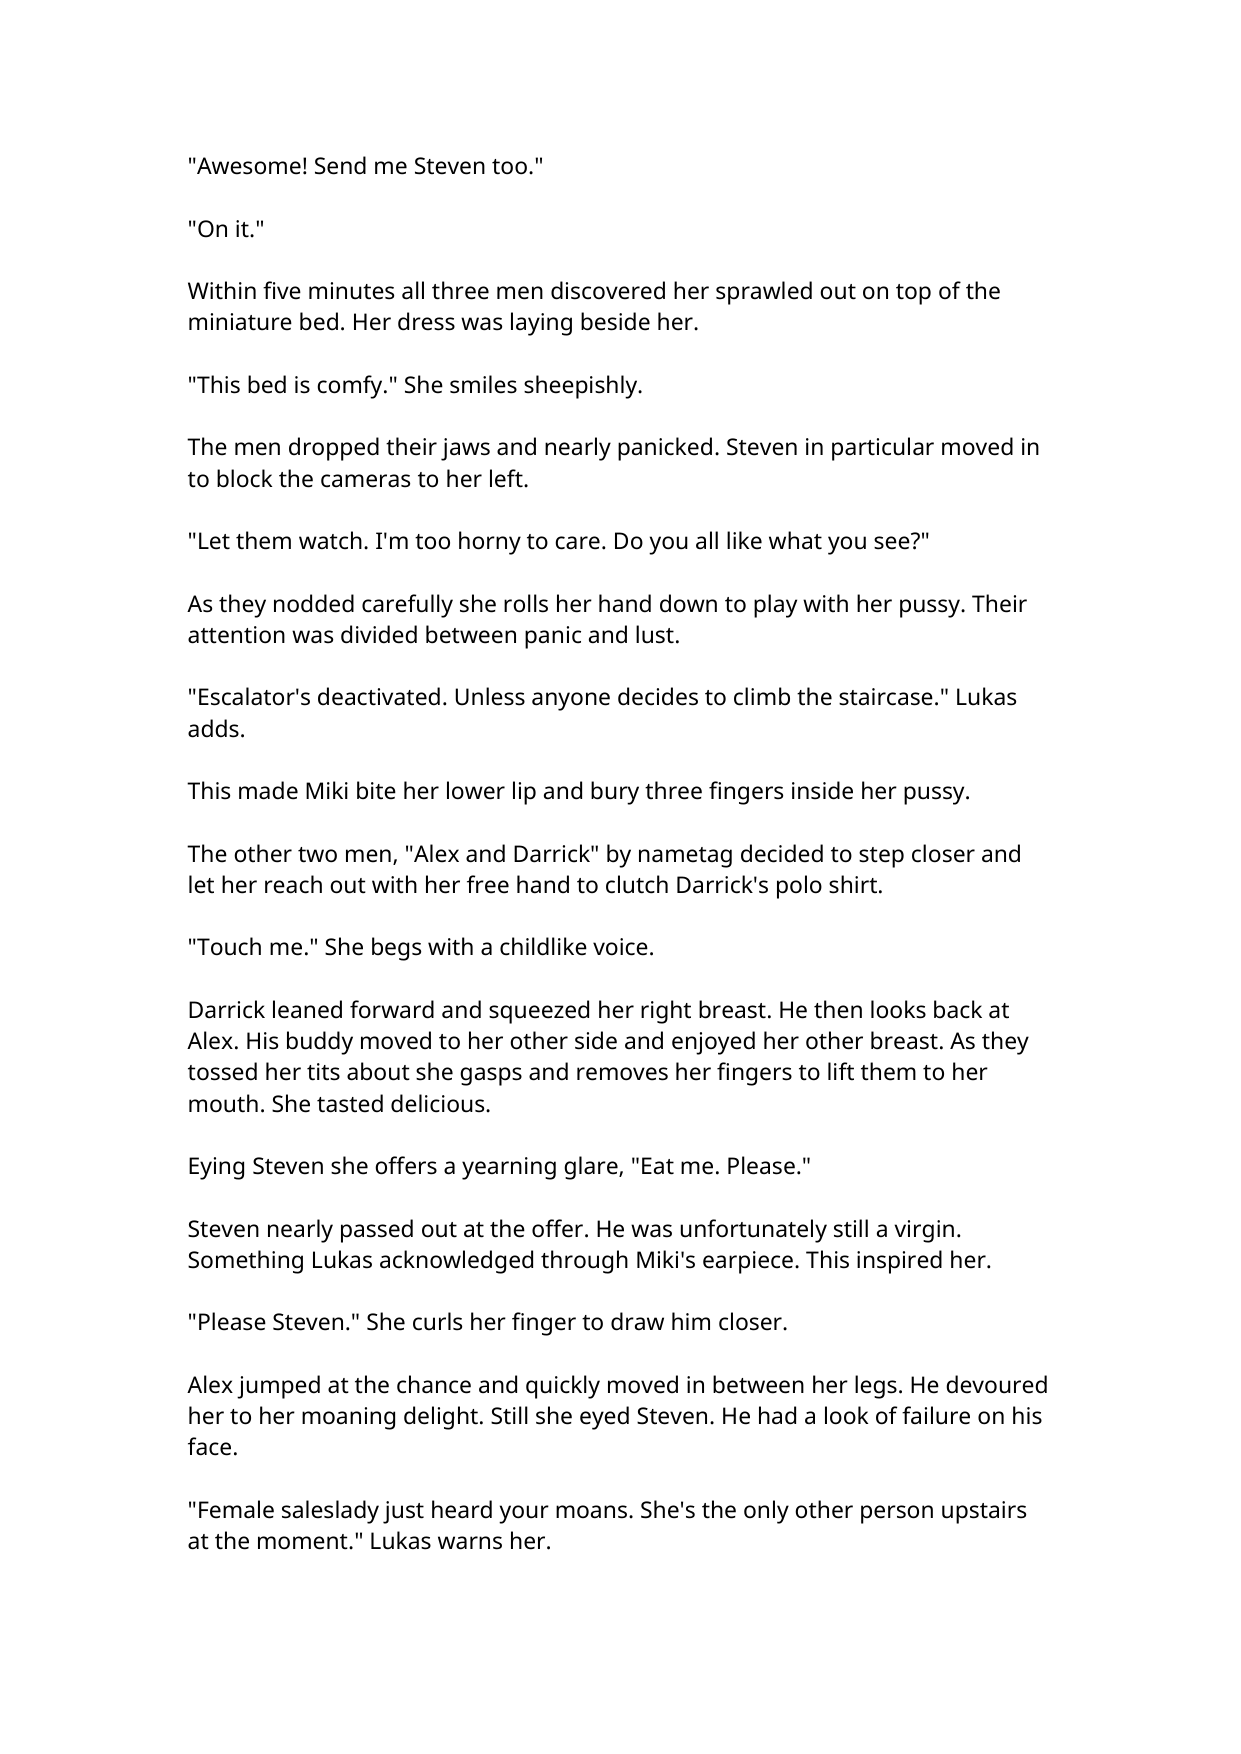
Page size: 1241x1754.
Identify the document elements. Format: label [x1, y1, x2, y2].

text [187, 150, 1053, 1587]
